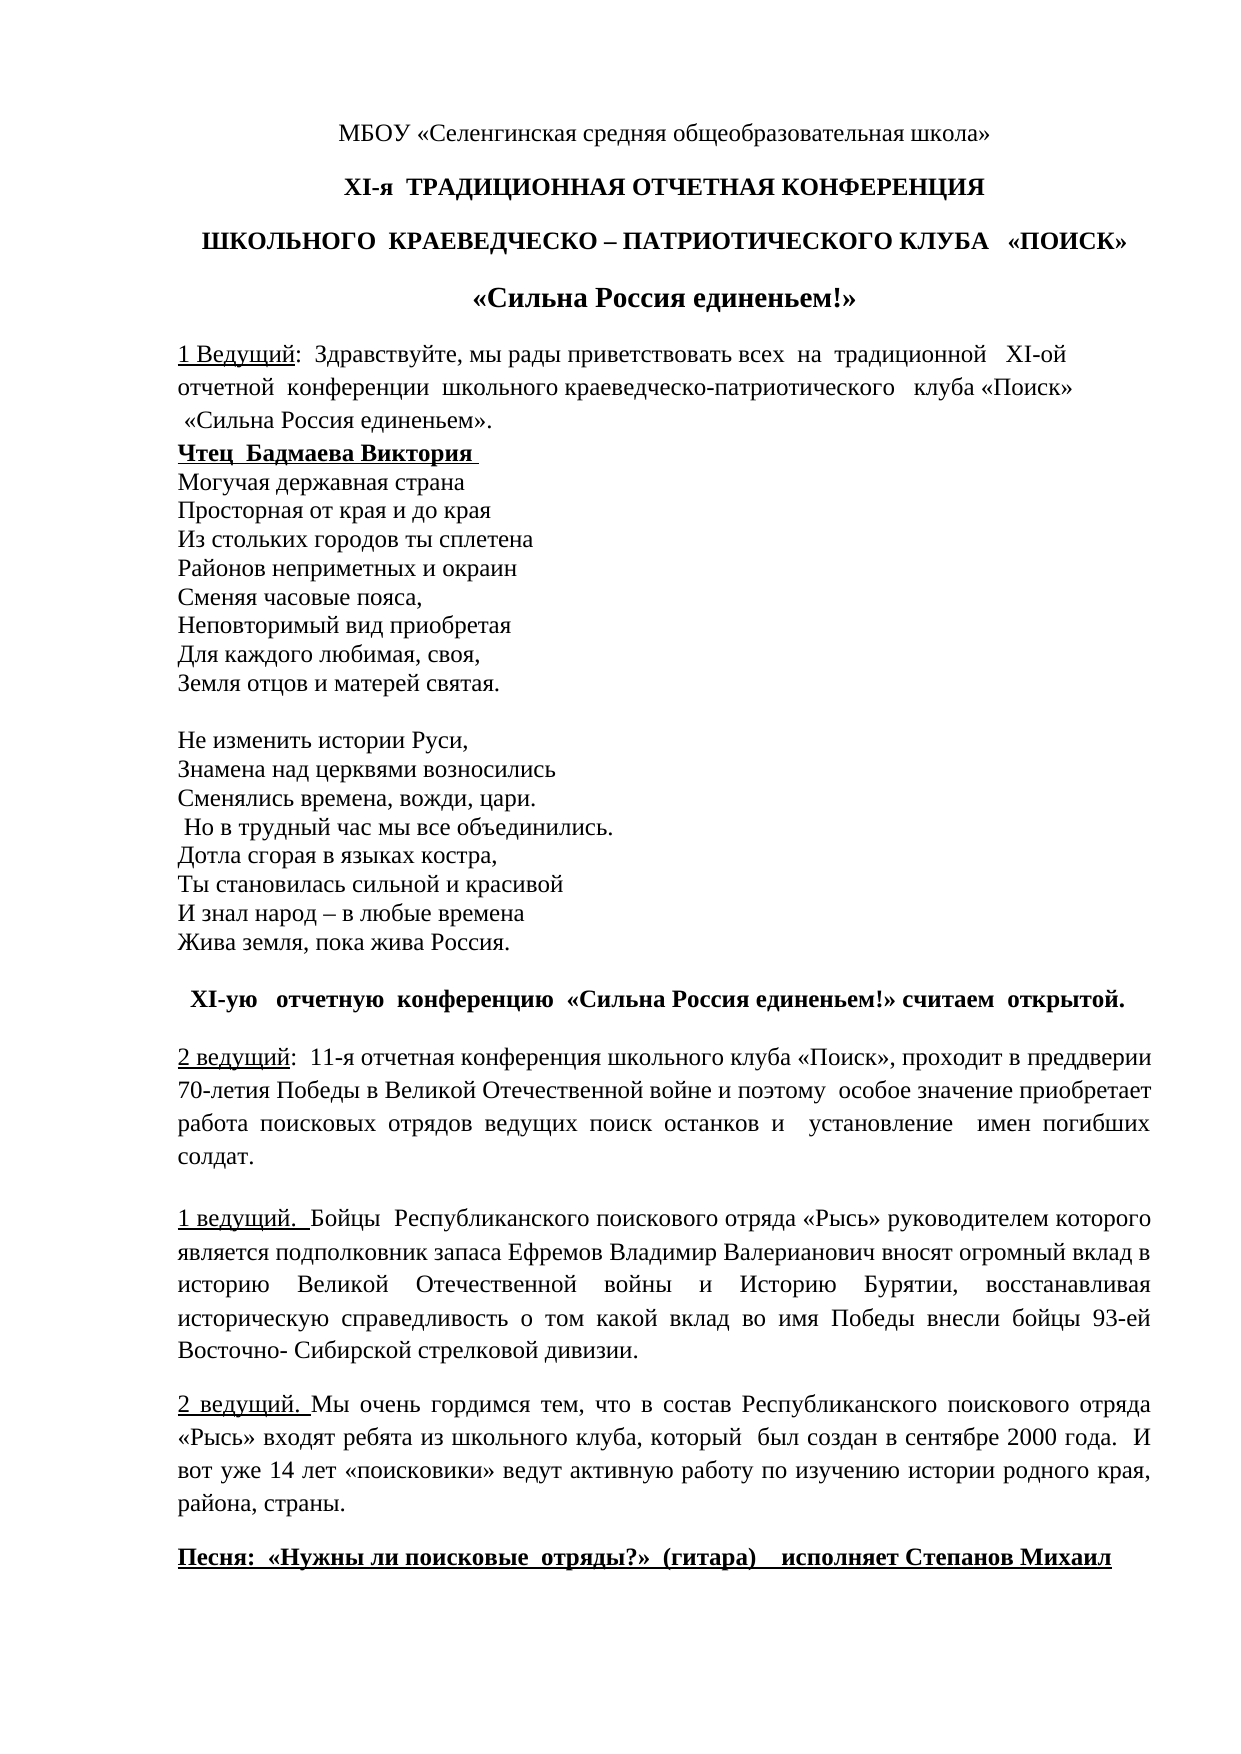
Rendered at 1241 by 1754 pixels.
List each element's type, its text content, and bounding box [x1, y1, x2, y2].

text Сменяя часовые пояса, [177, 582, 1152, 611]
text Районов неприметных и окраин [177, 553, 1152, 582]
text 1 Ведущий: Здравствуйте, мы рады приветствовать всех на традиционной ХI-ой отчетной конференции школьного краеведческо-патриотического клуба «Поиск» [177, 339, 1152, 401]
text Могучая державная страна [177, 467, 1152, 496]
text Просторная от края и до края [177, 496, 1152, 524]
text ШКОЛЬНОГО КРАЕВЕДЧЕСКО – ПАТРИОТИЧЕСКОГО КЛУБА «ПОИСК» [177, 226, 1152, 254]
text 1 ведущий. Бойцы Республиканского поискового отряда «Рысь» руководителем которого является подполковник запаса Ефремов Владимир Валерианович вносят огромный вклад в историю Великой Отечественной войны и Историю Бурятии, восстанавливая историческую справедливость о том какой вклад во имя Победы внесли бойцы 93-ей Восточно- Сибирской стрелковой дивизии. [177, 1331, 1152, 1364]
text Но в трудный час мы все объединились. [177, 812, 1152, 841]
text Неповторимый вид приобретая [177, 611, 1152, 639]
text Не изменить истории Руси, [177, 726, 1152, 754]
text «Сильна Россия единеньем». [177, 405, 1152, 434]
text Ты становилась сильной и красивой [177, 869, 1152, 898]
text Для каждого любимая, своя, [177, 639, 1152, 668]
text Земля отцов и матерей святая. [177, 668, 1152, 697]
text Чтец Бадмаева Виктория [177, 438, 1152, 467]
text 2 ведущий: 11-я отчетная конференция школьного клуба «Поиск», проходит в преддверии 70-летия Победы в Великой Отечественной войне и поэтому особое значение приобретает работа поисковых отрядов ведущих поиск останков и установление имен погибших солдат. [177, 1042, 1152, 1170]
text И знал народ – в любые времена [177, 898, 1152, 927]
text Жива земля, пока жива Россия. [177, 927, 1152, 956]
text 2 ведущий. Мы очень гордимся тем, что в состав Республиканского поискового отряда «Рысь» входят ребята из школьного клуба, который был создан в сентябре 2000 года. И вот уже 14 лет «поисковики» ведут активную работу по изучению истории родного края, района, страны. [177, 1418, 1152, 1517]
text МБОУ «Селенгинская средняя общеобразовательная школа» [177, 118, 1152, 147]
text XI-я ТРАДИЦИОННАЯ ОТЧЕТНАЯ КОНФЕРЕНЦИЯ [177, 172, 1152, 201]
text Сменялись времена, вожди, цари. [177, 783, 1152, 812]
text Дотла сгорая в языках костра, [177, 841, 1152, 869]
text Знамена над церквями возносились [177, 754, 1152, 783]
text «Сильна Россия единеньем!» [177, 280, 1152, 313]
text Песня: «Нужны ли поисковые отряды?» (гитара) исполняет Степанов Михаил [177, 1542, 1152, 1571]
text 1 ведущий. Бойцы Республиканского поискового отряда «Рысь» руководителем которого является подполковник запаса Ефремов Владимир Валерианович вносят огромный вклад в историю Великой Отечественной войны и Историю Бурятии, восстанавливая историческую справедливость о том какой вклад во имя Победы внесли бойцы 93-ей Восточно- Сибирской стрелковой дивизии. [177, 1203, 1152, 1237]
text ХI-ую отчетную конференцию «Сильна Россия единеньем!» считаем открытой. [177, 984, 1152, 1013]
text Из стольких городов ты сплетена [177, 524, 1152, 553]
